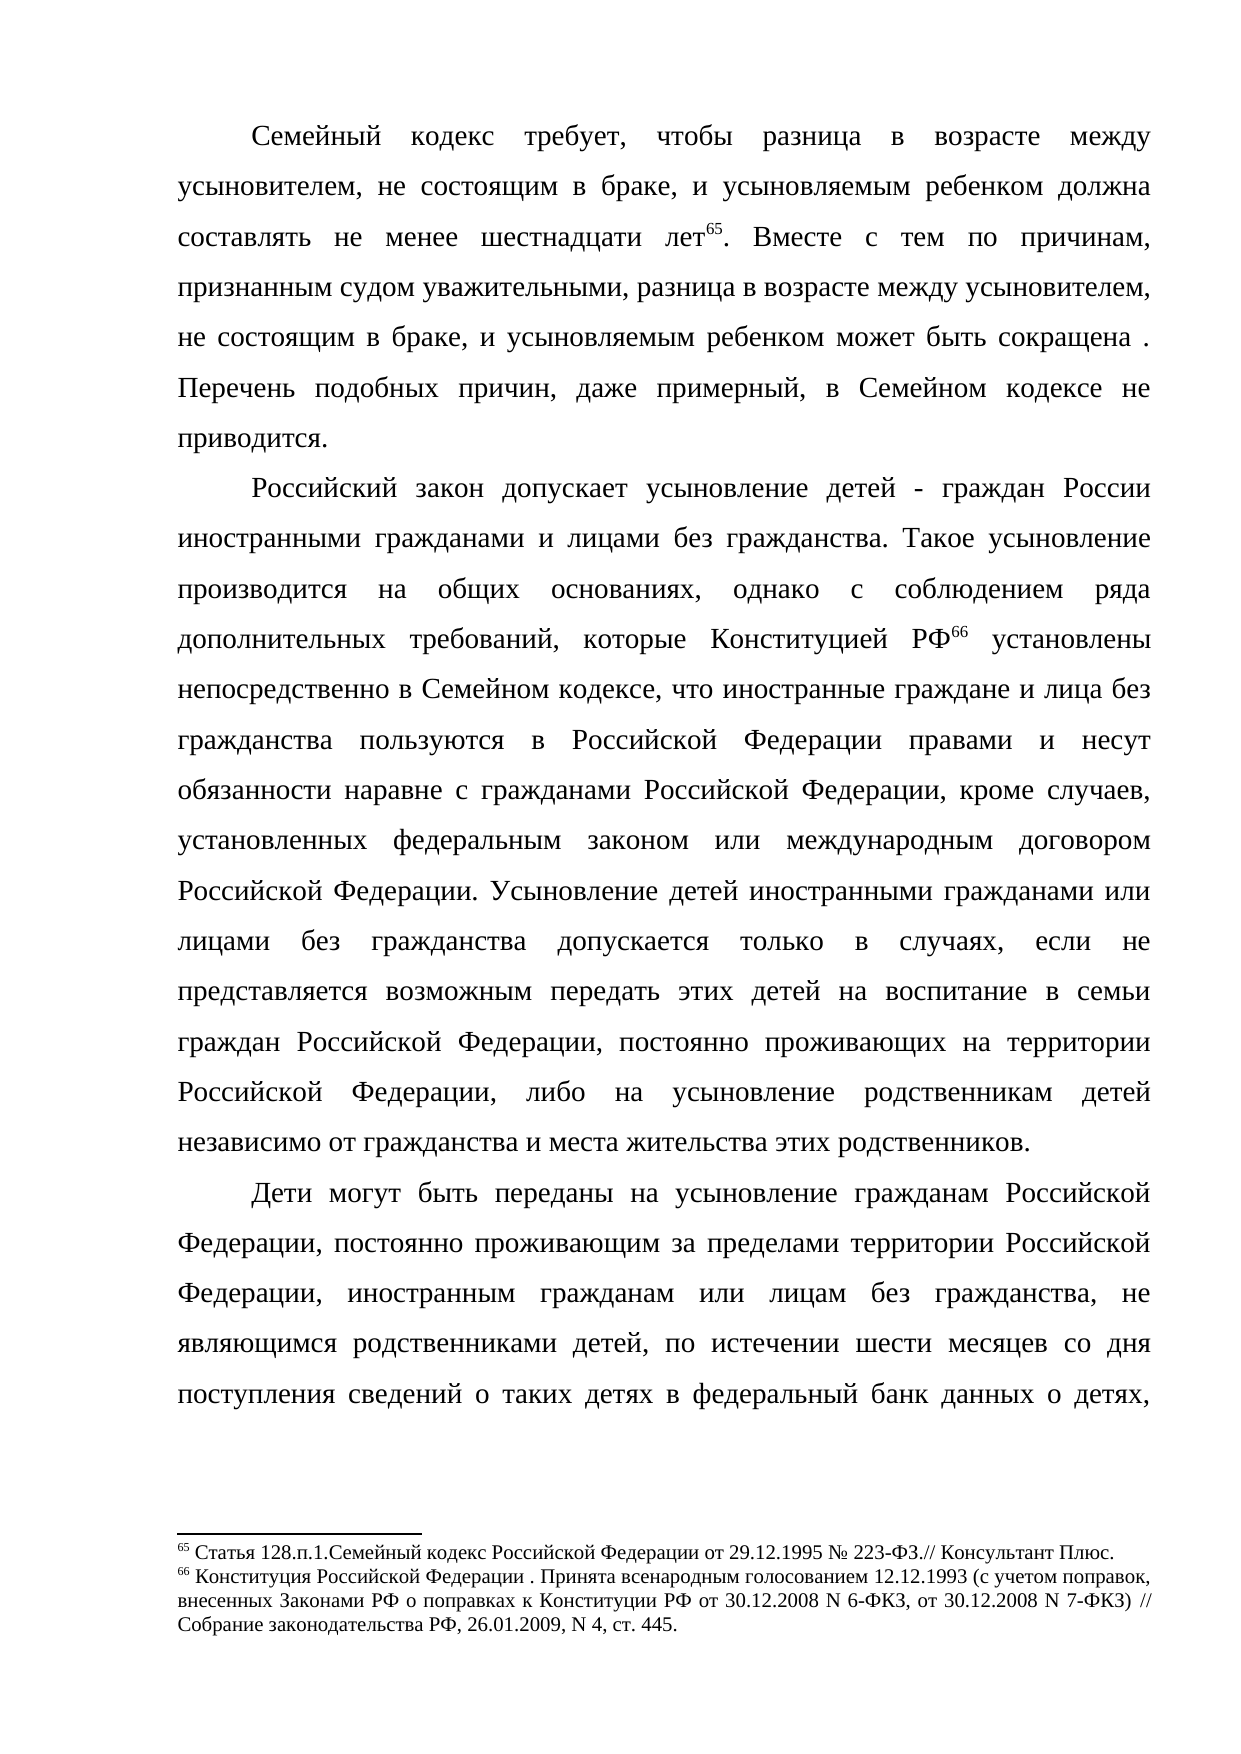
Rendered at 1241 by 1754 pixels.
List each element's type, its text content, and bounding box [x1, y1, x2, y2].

text Семейный кодекс требует, чтобы разница в возрасте между усыновителем, не состоящим в браке, и усыновляемым ребенком должна составлять не менее шестнадцати лет. Вместе с тем по причинам, признанным судом уважительными, разница в возрасте между усыновителем, не состоящим в браке, и усыновляемым ребенком может быть сокращена . Перечень подобных причин, даже примерный, в Семейном кодексе не приводится. [177, 118, 1152, 453]
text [177, 1175, 1152, 1409]
text Российский закон допускает усыновление детей - граждан России иностранными гражданами и лицами без гражданства. Такое усыновление производится на общих основаниях, однако с соблюдением ряда дополнительных требований, которые Конституцией РФ установлены непосредственно в Семейном кодексе, что иностранные граждане и лица без гражданства пользуются в Российской Федерации правами и несут обязанности наравне с гражданами Российской Федерации, кроме случаев, установленных федеральным законом или международным договором Российской Федерации. Усыновление детей иностранными гражданами или лицами без гражданства допускается только в случаях, если не представляется возможным передать этих детей на воспитание в семьи граждан Российской Федерации, постоянно проживающих на территории Российской Федерации, либо на усыновление родственникам детей независимо от гражданства и места жительства этих родственников. [177, 470, 1152, 1158]
